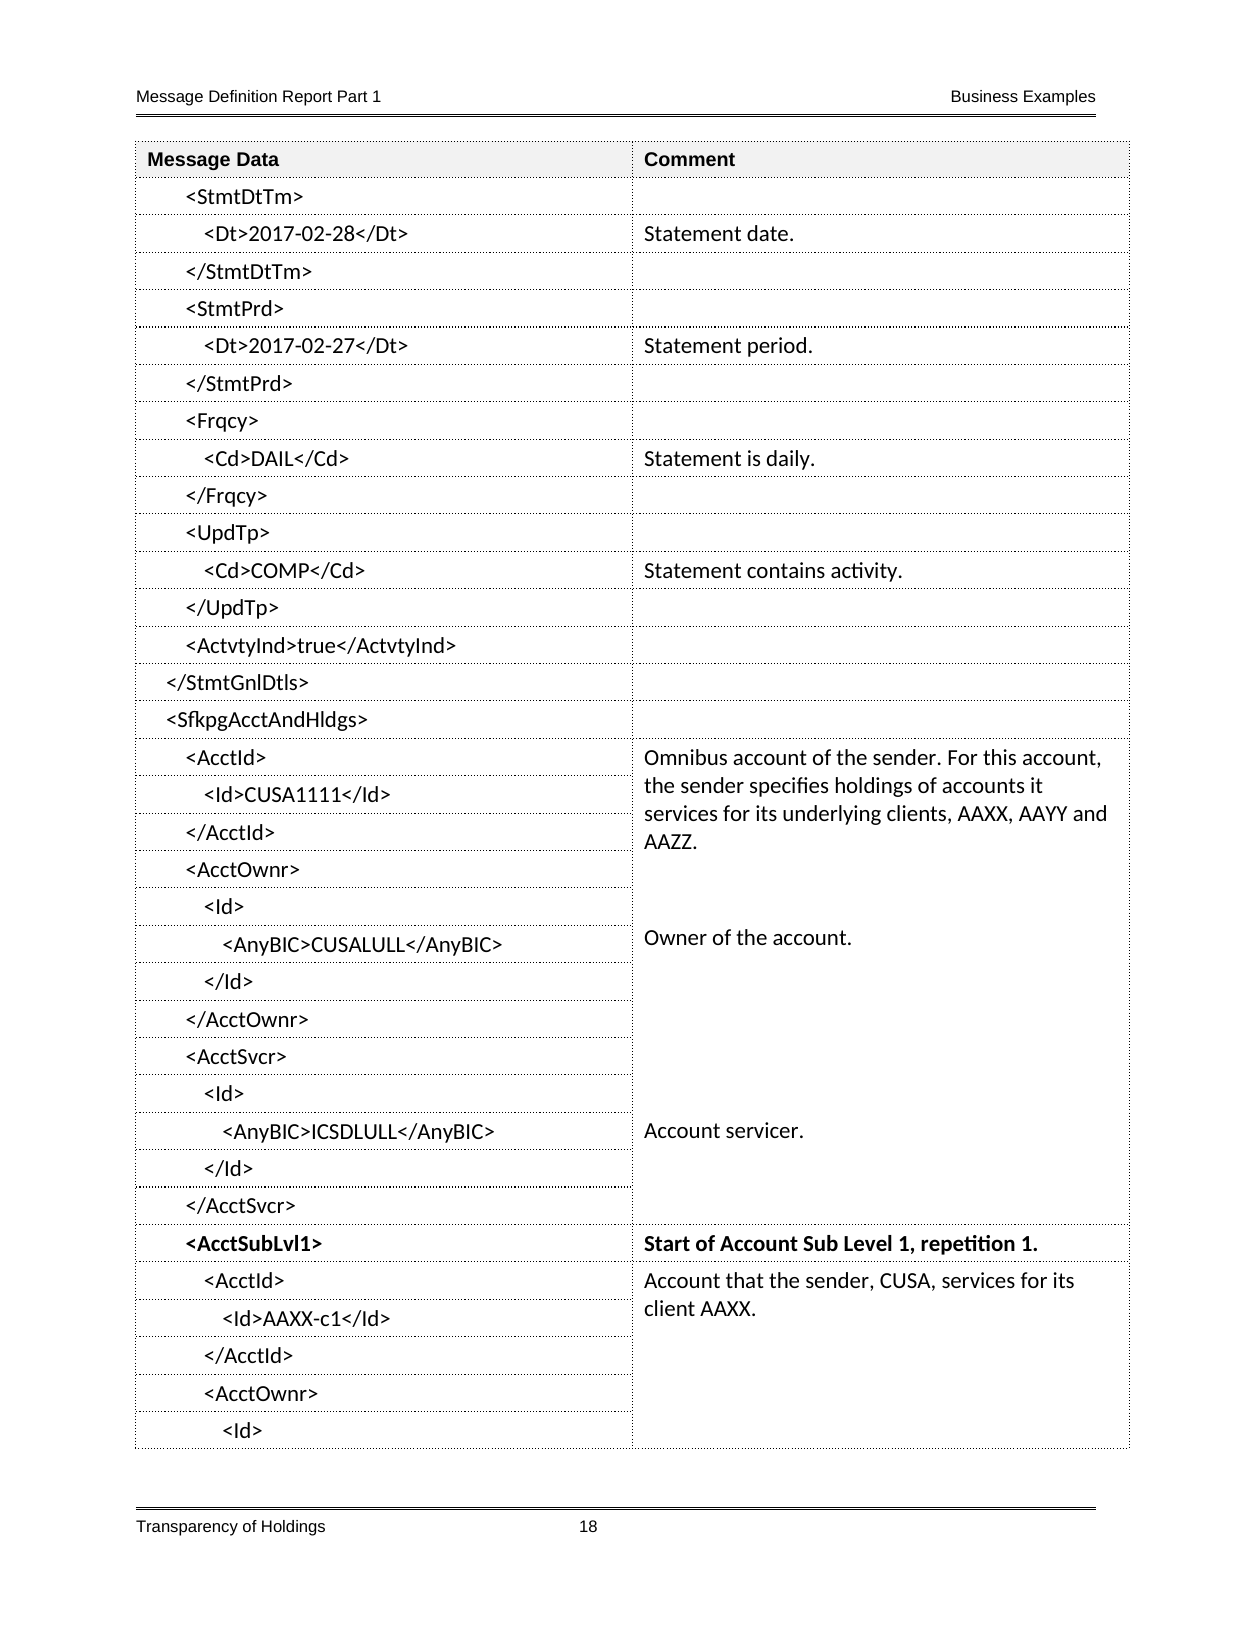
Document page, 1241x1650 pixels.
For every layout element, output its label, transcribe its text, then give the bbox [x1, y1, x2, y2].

table_cell <Dt>2017-02-28</Dt> [136, 214, 633, 252]
table_cell <StmtDtTm> [136, 177, 633, 214]
table_header Message Data [136, 141, 633, 177]
table_cell [633, 364, 1129, 401]
table_cell <StmtPrd> [136, 289, 633, 326]
table_cell </StmtGnlDtls> [136, 663, 633, 700]
table_cell [633, 401, 1129, 438]
table_cell Omnibus account of the sender. For this account, the sender specifies holdings of accounts it services for its underlying clients, AAXX, AAYY and AAZZ. Owner of the account. Account servicer. [633, 738, 1129, 1224]
table_cell [633, 663, 1129, 700]
table_cell Statement date. [633, 214, 1129, 252]
table_cell </Frqcy> [136, 476, 633, 513]
table_cell [633, 177, 1129, 214]
table_cell <Id> [136, 1411, 633, 1448]
table_cell [633, 626, 1129, 663]
table_cell <AcctOwnr> [136, 850, 633, 887]
table_cell <AcctOwnr> [136, 1374, 633, 1411]
table_cell Statement is daily. [633, 439, 1129, 476]
table_cell </AcctId> [136, 1336, 633, 1373]
table_cell </Id> [136, 962, 633, 999]
table_cell <UpdTp> [136, 513, 633, 551]
table_cell <Frqcy> [136, 401, 633, 438]
table_cell <AnyBIC>ICSDLULL</AnyBIC> [136, 1112, 633, 1149]
table_cell [633, 700, 1129, 738]
table_cell <Cd>COMP</Cd> [136, 551, 633, 588]
table_cell <Id>CUSA1111</Id> [136, 775, 633, 812]
table_cell Statement period. [633, 326, 1129, 364]
table_cell [633, 252, 1129, 289]
table_cell <Dt>2017-02-27</Dt> [136, 326, 633, 364]
table_cell <AcctSvcr> [136, 1037, 633, 1074]
table_cell [633, 588, 1129, 626]
table_cell <AcctId> [136, 738, 633, 775]
table_cell [633, 289, 1129, 326]
table_cell <SfkpgAcctAndHldgs> [136, 700, 633, 738]
table_cell </StmtPrd> [136, 364, 633, 401]
table_header Comment [633, 141, 1129, 177]
table_cell </AcctOwnr> [136, 1000, 633, 1037]
table_cell </AcctId> [136, 813, 633, 850]
table_cell Statement contains activity. [633, 551, 1129, 588]
table_cell <AcctId> [136, 1261, 633, 1299]
table_cell <Id>AAXX-c1</Id> [136, 1299, 633, 1336]
table_cell Start of Account Sub Level 1, repetition 1. [633, 1224, 1129, 1261]
table_cell </AcctSvcr> [136, 1186, 633, 1224]
table_cell </UpdTp> [136, 588, 633, 626]
table_cell </StmtDtTm> [136, 252, 633, 289]
table_cell Account that the sender, CUSA, services for its client AAXX. [633, 1261, 1129, 1448]
table_cell <AnyBIC>CUSALULL</AnyBIC> [136, 925, 633, 962]
table_cell <AcctSubLvl1> [136, 1224, 633, 1261]
table_cell <Cd>DAIL</Cd> [136, 439, 633, 476]
table_cell <ActvtyInd>true</ActvtyInd> [136, 626, 633, 663]
table_cell <Id> [136, 1074, 633, 1112]
table_cell [633, 476, 1129, 513]
table_cell </Id> [136, 1149, 633, 1186]
table_cell <Id> [136, 887, 633, 925]
table_cell [633, 513, 1129, 551]
